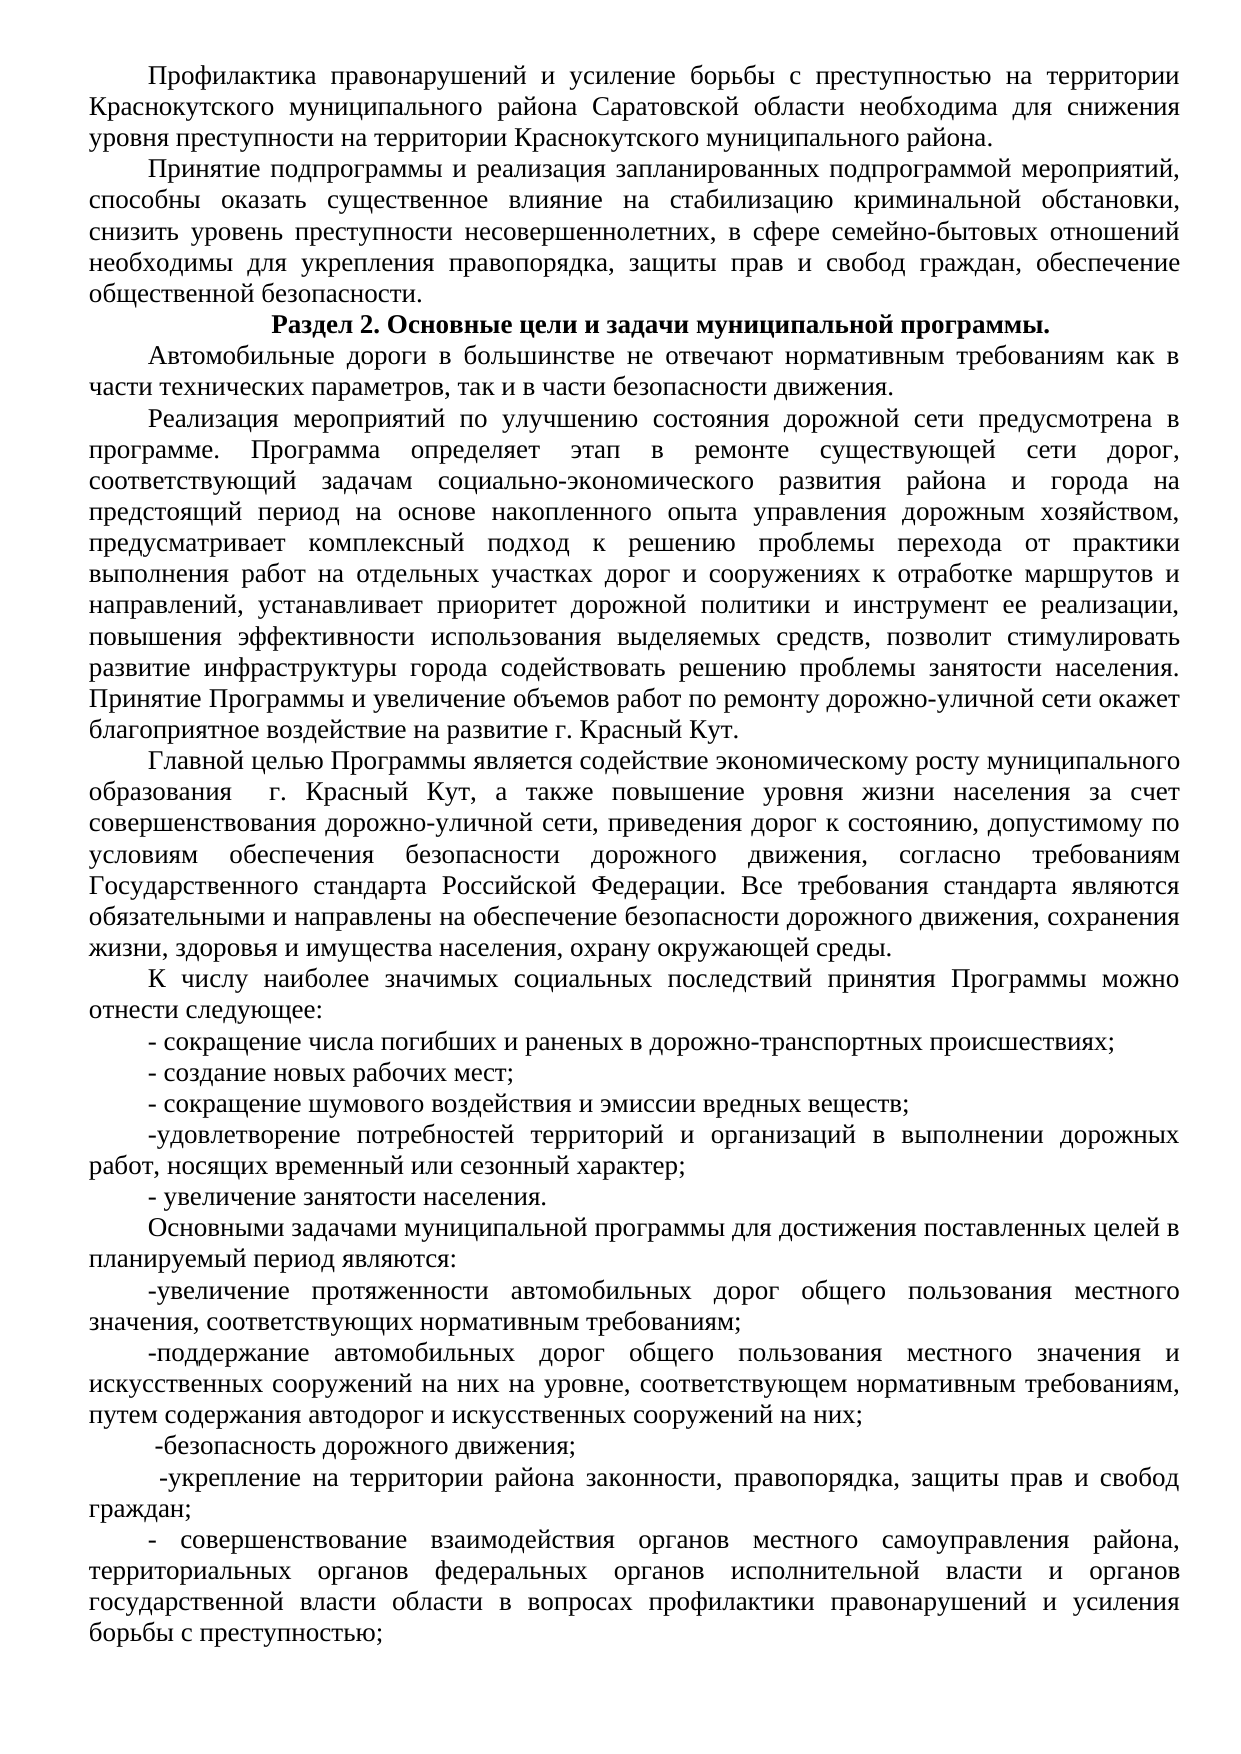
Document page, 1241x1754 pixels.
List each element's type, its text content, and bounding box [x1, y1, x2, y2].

text -поддержание автомобильных дорог общего пользования местного значения и искусственных сооружений на них на уровне, соответствующем нормативным требованиям, путем содержания автодорог и искусственных сооружений на них; [89, 1336, 1181, 1429]
text -укрепление на территории района законности, правопорядка, защиты прав и свобод граждан; [89, 1461, 1181, 1523]
text Профилактика правонарушений и усиление борьбы с преступностью на территории Краснокутского муниципального района Саратовской области необходима для снижения уровня преступности на территории Краснокутского муниципального района. [89, 59, 1181, 152]
text Главной целью Программы является содействие экономическому росту муниципального образования г. Красный Кут, а также повышение уровня жизни населения за счет совершенствования дорожно-уличной сети, приведения дорог к состоянию, допустимому по условиям обеспечения безопасности дорожного движения, согласно требованиям Государственного стандарта Российской Федерации. Все требования стандарта являются обязательными и направлены на обеспечение безопасности дорожного движения, сохранения жизни, здоровья и имущества населения, охрану окружающей среды. [89, 744, 1181, 962]
text - сокращение шумового воздействия и эмиссии вредных веществ; [89, 1087, 1181, 1118]
text -удовлетворение потребностей территорий и организаций в выполнении дорожных работ, носящих временный или сезонный характер; [89, 1118, 1181, 1180]
text Раздел 2. Основные цели и задачи муниципальной программы. [141, 308, 1181, 339]
text Основными задачами муниципальной программы для достижения поставленных целей в планируемый период являются: [89, 1211, 1181, 1274]
text -безопасность дорожного движения; [89, 1429, 1181, 1461]
text - увеличение занятости населения. [89, 1180, 1181, 1211]
text - сокращение числа погибших и раненых в дорожно-транспортных происшествиях; [89, 1024, 1181, 1056]
text - создание новых рабочих мест; [89, 1056, 1181, 1087]
text Реализация мероприятий по улучшению состояния дорожной сети предусмотрена в программе. Программа определяет этап в ремонте существующей сети дорог, соответствующий задачам социально-экономического развития района и города на предстоящий период на основе накопленного опыта управления дорожным хозяйством, предусматривает комплексный подход к решению проблемы перехода от практики выполнения работ на отдельных участках дорог и сооружениях к отработке маршрутов и направлений, устанавливает приоритет дорожной политики и инструмент ее реализации, повышения эффективности использования выделяемых средств, позволит стимулировать развитие инфраструктуры города содействовать решению проблемы занятости населения. Принятие Программы и увеличение объемов работ по ремонту дорожно-уличной сети окажет благоприятное воздействие на развитие г. Красный Кут. [89, 402, 1181, 744]
text К числу наиболее значимых социальных последствий принятия Программы можно отнести следующее: [89, 962, 1181, 1024]
text -увеличение протяженности автомобильных дорог общего пользования местного значения, соответствующих нормативным требованиям; [89, 1274, 1181, 1336]
text Автомобильные дороги в большинстве не отвечают нормативным требованиям как в части технических параметров, так и в части безопасности движения. [89, 339, 1181, 402]
text Принятие подпрограммы и реализация запланированных подпрограммой мероприятий, способны оказать существенное влияние на стабилизацию криминальной обстановки, снизить уровень преступности несовершеннолетних, в сфере семейно-бытовых отношений необходимы для укрепления правопорядка, защиты прав и свобод граждан, обеспечение общественной безопасности. [89, 152, 1181, 308]
text - совершенствование взаимодействия органов местного самоуправления района, территориальных органов федеральных органов исполнительной власти и органов государственной власти области в вопросах профилактики правонарушений и усиления борьбы с преступностью; [89, 1523, 1181, 1647]
